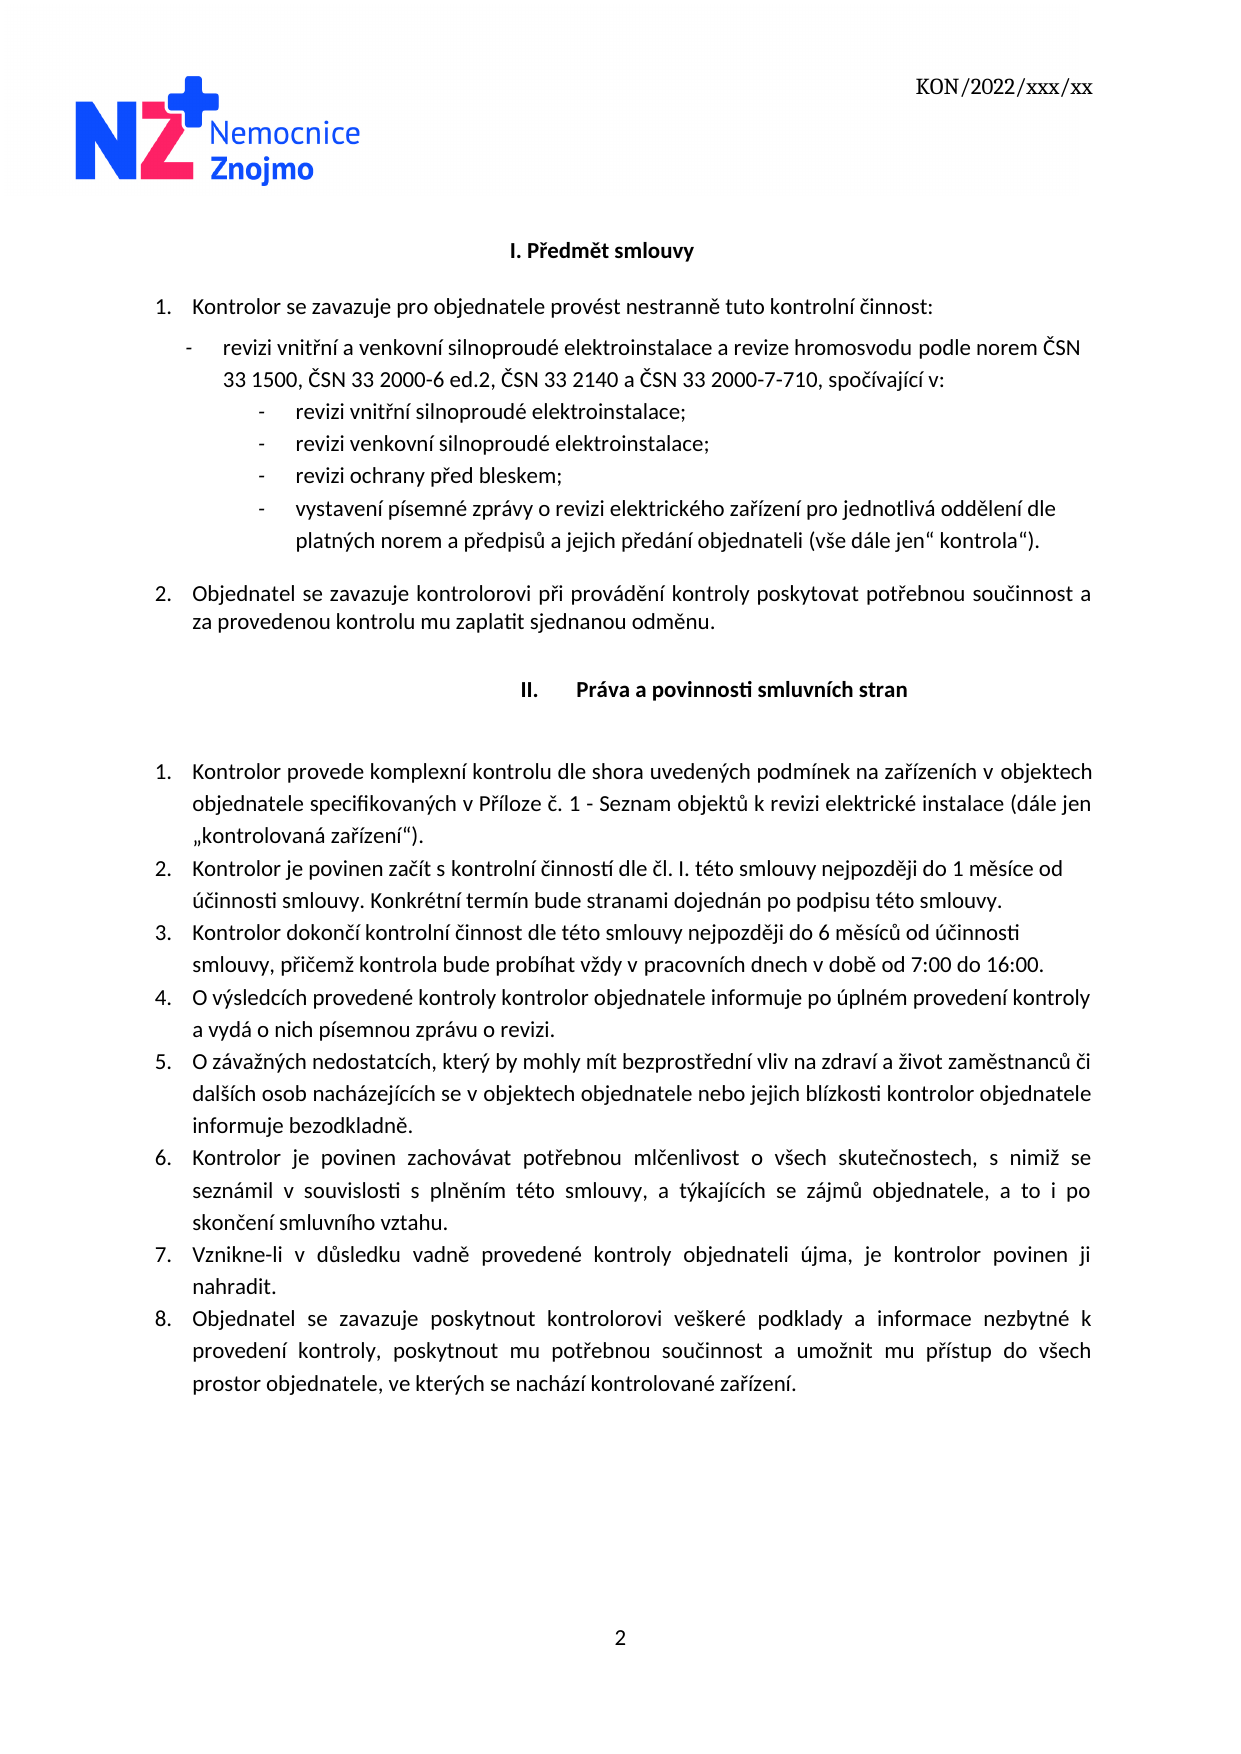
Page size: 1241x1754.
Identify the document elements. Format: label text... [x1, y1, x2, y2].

picture [4, 4, 1079, 196]
list vystavení písemné zprávy o revizi elektrického zařízení pro jednotlivá oddělení dle platných norem a předpisů a jejich předání objednateli (vše dále jen“ kontrola“). [258, 494, 1093, 554]
list O výsledcích provedené kontroly kontrolor objednatele informuje po úplném provedení kontroly a vydá o nich písemnou zprávu o revizi. [154, 983, 1093, 1043]
list Objednatel se zavazuje poskytnout kontrolorovi veškeré podklady a informace nezbytné k provedení kontroly, poskytnout mu potřebnou součinnost a umožnit mu přístup do všech prostor objednatele, ve kterých se nachází kontrolované zařízení. [154, 1304, 1093, 1397]
list revizi vnitřní a venkovní silnoproudé elektroinstalace a revize hromosvodu podle norem ČSN 33 1500, ČSN 33 2000-6 ed.2, ČSN 33 2140 a ČSN 33 2000-7-710, spočívající v: [185, 333, 1093, 393]
list revizi vnitřní silnoproudé elektroinstalace; [258, 397, 1093, 425]
list Vznikne-li v důsledku vadně provedené kontroly objednateli újma, je kontrolor povinen ji nahradit. [154, 1240, 1093, 1300]
list Kontrolor se zavazuje pro objednatele provést nestranně tuto kontrolní činnost: [154, 292, 1093, 320]
list Kontrolor je povinen začít s kontrolní činností dle čl. I. této smlouvy nejpozději do 1 měsíce od účinnosti smlouvy. Konkrétní termín bude stranami dojednán po podpisu této smlouvy. [154, 854, 1093, 914]
list Kontrolor je povinen zachovávat potřebnou mlčenlivost o všech skutečnostech, s nimiž se seznámil v souvislosti s plněním této smlouvy, a týkajících se zájmů objednatele, a to i po skončení smluvního vztahu. [154, 1143, 1093, 1236]
list O závažných nedostatcích, který by mohly mít bezprostřední vliv na zdraví a život zaměstnanců či dalších osob nacházejících se v objektech objednatele nebo jejich blízkosti kontrolor objednatele informuje bezodkladně. [154, 1047, 1093, 1139]
list revizi ochrany před bleskem; [258, 462, 1093, 489]
list Objednatel se zavazuje kontrolorovi při provádění kontroly poskytovat potřebnou součinnost a za provedenou kontrolu mu zaplatit sjednanou odměnu. [154, 579, 1093, 635]
list Kontrolor provede komplexní kontrolu dle shora uvedených podmínek na zařízeních v objektech objednatele specifikovaných v Příloze č. 1 - Seznam objektů k revizi elektrické instalace (dále jen „kontrolovaná zařízení“). [154, 757, 1093, 850]
list Práva a povinnosti smluvních stran [354, 676, 1093, 703]
text I. Předmět smlouvy [148, 236, 1093, 264]
list revizi venkovní silnoproudé elektroinstalace; [258, 429, 1093, 457]
list Kontrolor dokončí kontrolní činnost dle této smlouvy nejpozději do 6 měsíců od účinnosti smlouvy, přičemž kontrola bude probíhat vždy v pracovních dnech v době od 7:00 do 16:00. [154, 918, 1093, 978]
